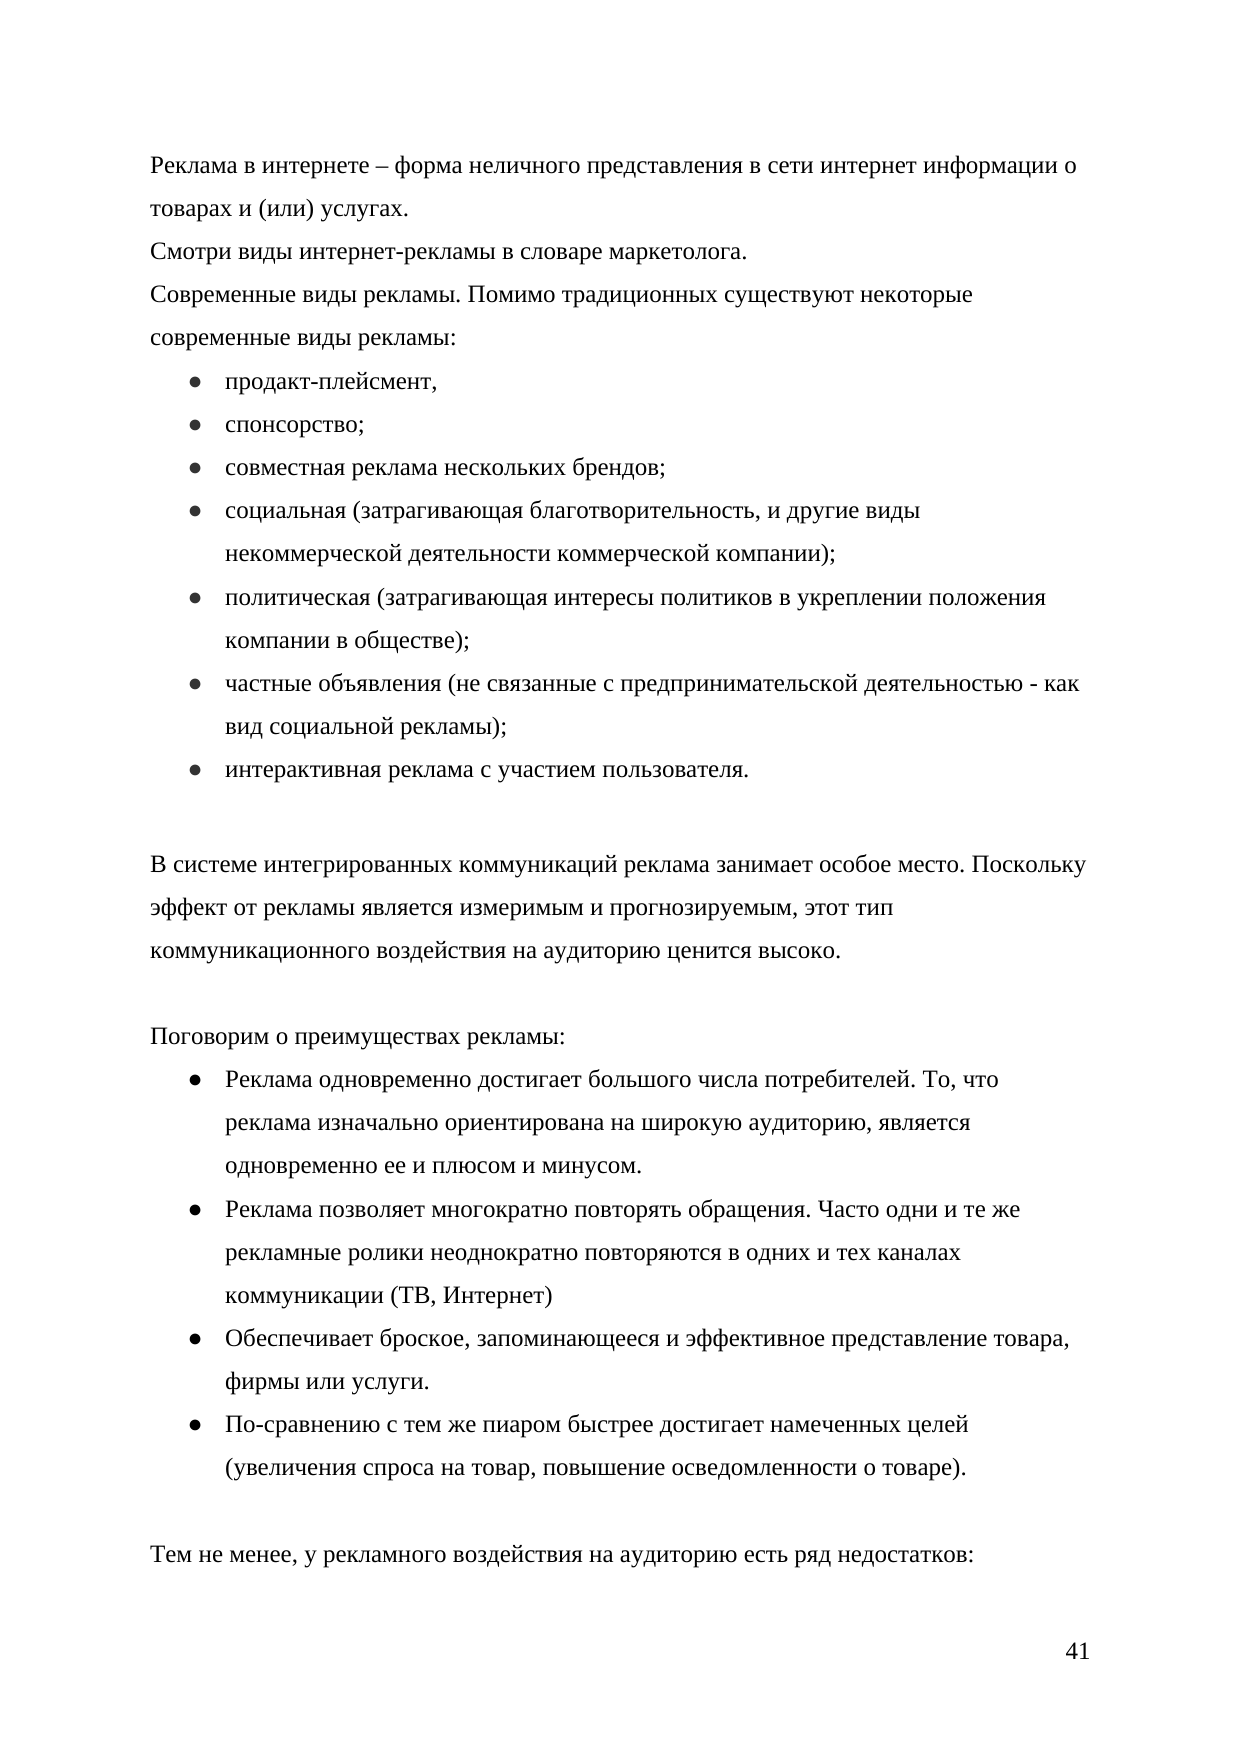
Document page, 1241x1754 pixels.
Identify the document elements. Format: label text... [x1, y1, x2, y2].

text Реклама в интернете – форма неличного представления в сети интернет информации о товарах и (или) услугах. [150, 150, 1090, 222]
text В системе интегрированных коммуникаций реклама занимает особое место. Поскольку эффект от рекламы является измеримым и прогнозируемым, этот тип коммуникационного воздействия на аудиторию ценится высоко. [150, 849, 1090, 964]
list совместная реклама нескольких брендов; [187, 452, 1090, 481]
list интерактивная реклама с участием пользователя. [187, 754, 1090, 783]
text Современные виды рекламы. Помимо традиционных существуют некоторые современные виды рекламы: [150, 279, 1090, 351]
list политическая (затрагивающая интересы политиков в укреплении положения компании в обществе); [187, 582, 1090, 654]
text Тем не менее, у рекламного воздействия на аудиторию есть ряд недостатков: [150, 1539, 1090, 1567]
text Смотри виды интернет-рекламы в словаре маркетолога. [150, 236, 1090, 265]
list Реклама позволяет многократно повторять обращения. Часто одни и те же рекламные ролики неоднократно повторяются в одних и тех каналах коммуникации (ТВ, Интернет) [187, 1194, 1090, 1309]
list продакт-плейсмент, [187, 366, 1090, 394]
text Поговорим о преимуществах рекламы: [150, 1021, 1090, 1050]
list По-сравнению с тем же пиаром быстрее достигает намеченных целей (увеличения спроса на товар, повышение осведомленности о товаре). [187, 1409, 1090, 1481]
list частные объявления (не связанные с предпринимательской деятельностью - как вид социальной рекламы); [187, 668, 1090, 740]
list социальная (затрагивающая благотворительность, и другие виды некоммерческой деятельности коммерческой компании); [187, 495, 1090, 567]
list Реклама одновременно достигает большого числа потребителей. То, что реклама изначально ориентирована на широкую аудиторию, является одновременно ее и плюсом и минусом. [187, 1064, 1090, 1179]
list Обеспечивает броское, запоминающееся и эффективное представление товара, фирмы или услуги. [187, 1323, 1090, 1395]
list спонсорство; [187, 409, 1090, 438]
